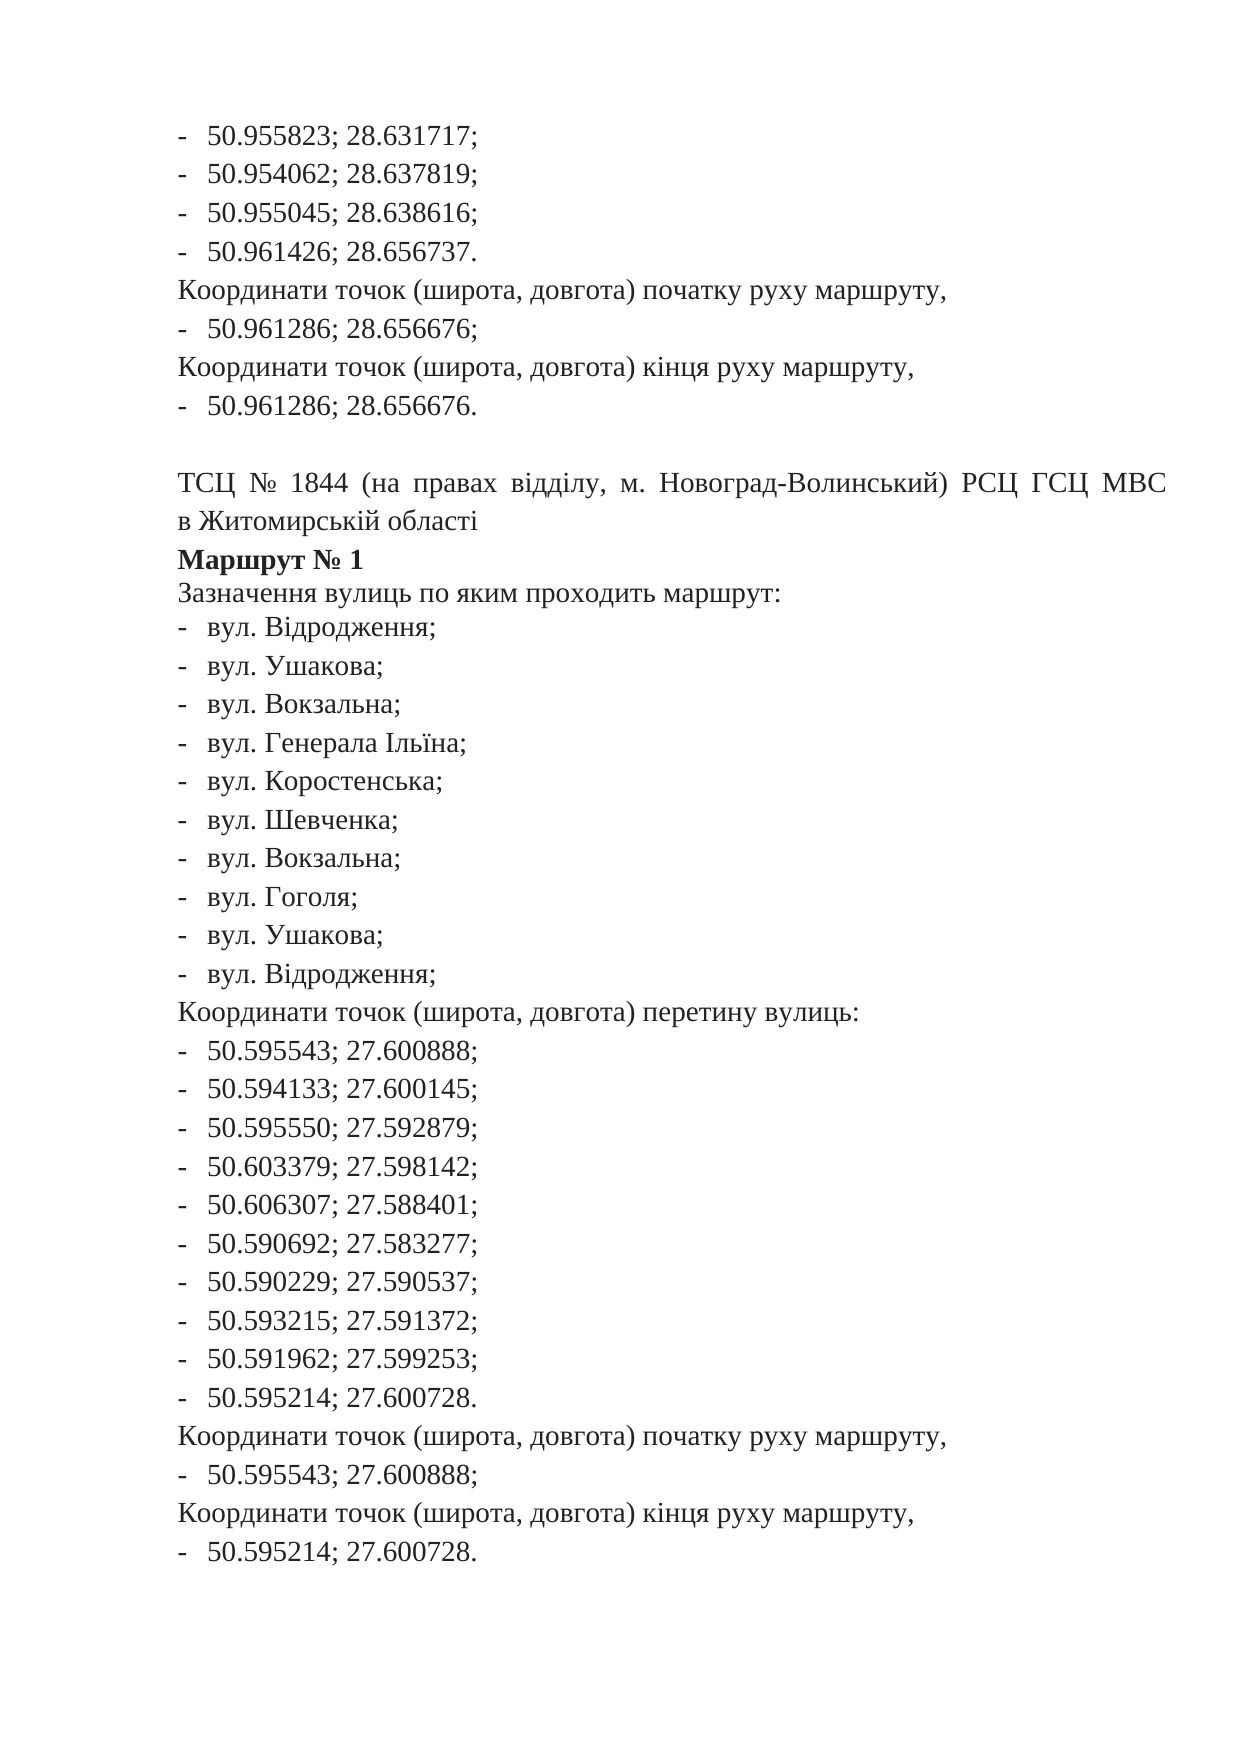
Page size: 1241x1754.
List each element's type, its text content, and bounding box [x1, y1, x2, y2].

list 50.955045; 28.638616; [177, 195, 1181, 229]
list Координати точок (широта, довгота) кінця руху маршруту, [177, 349, 1181, 383]
list вул. Коростенська; [177, 763, 1181, 797]
list 50.595543; 27.600888; [177, 1033, 1181, 1067]
list ТСЦ № 1844 (на правах відділу, м. Новоград-Волинський) РСЦ ГСЦ МВС в Житомирській області [177, 465, 1181, 537]
list вул. Ушакова; [177, 917, 1181, 951]
list вул. Гоголя; [177, 879, 1181, 912]
list 50.594133; 27.600145; [177, 1072, 1181, 1105]
list 50.954062; 28.637819; [177, 157, 1181, 190]
list Маршрут № 1 [177, 542, 1181, 576]
list вул. Відродження; [177, 609, 1181, 643]
list Координати точок (широта, довгота) початку руху маршруту, [177, 1418, 1181, 1452]
text Зазначення вулиць по яким проходить маршрут: [177, 576, 1181, 609]
list вул. Шевченка; [177, 802, 1181, 835]
list 50.590692; 27.583277; [177, 1226, 1181, 1259]
list вул. Генерала Ільїна; [177, 725, 1181, 758]
list 50.593215; 27.591372; [177, 1303, 1181, 1336]
list вул. Вокзальна; [177, 840, 1181, 874]
list 50.961286; 28.656676; [177, 311, 1181, 344]
list 50.595550; 27.592879; [177, 1110, 1181, 1144]
list вул. Ушакова; [177, 648, 1181, 681]
list 50.961286; 28.656676. [177, 388, 1181, 421]
list 50.955823; 28.631717; [177, 118, 1181, 152]
list 50.591962; 27.599253; [177, 1341, 1181, 1375]
list 50.595543; 27.600888; [177, 1457, 1181, 1491]
list вул. Вокзальна; [177, 686, 1181, 720]
list вул. Відродження; [177, 956, 1181, 989]
list 50.595214; 27.600728. [177, 1534, 1181, 1568]
list 50.595214; 27.600728. [177, 1380, 1181, 1413]
list 50.961426; 28.656737. [177, 234, 1181, 267]
list 50.603379; 27.598142; [177, 1149, 1181, 1182]
list 50.606307; 27.588401; [177, 1187, 1181, 1221]
list Координати точок (широта, довгота) кінця руху маршруту, [177, 1496, 1181, 1529]
list 50.590229; 27.590537; [177, 1264, 1181, 1298]
list Координати точок (широта, довгота) перетину вулиць: [177, 994, 1181, 1028]
list Координати точок (широта, довгота) початку руху маршруту, [177, 272, 1181, 306]
